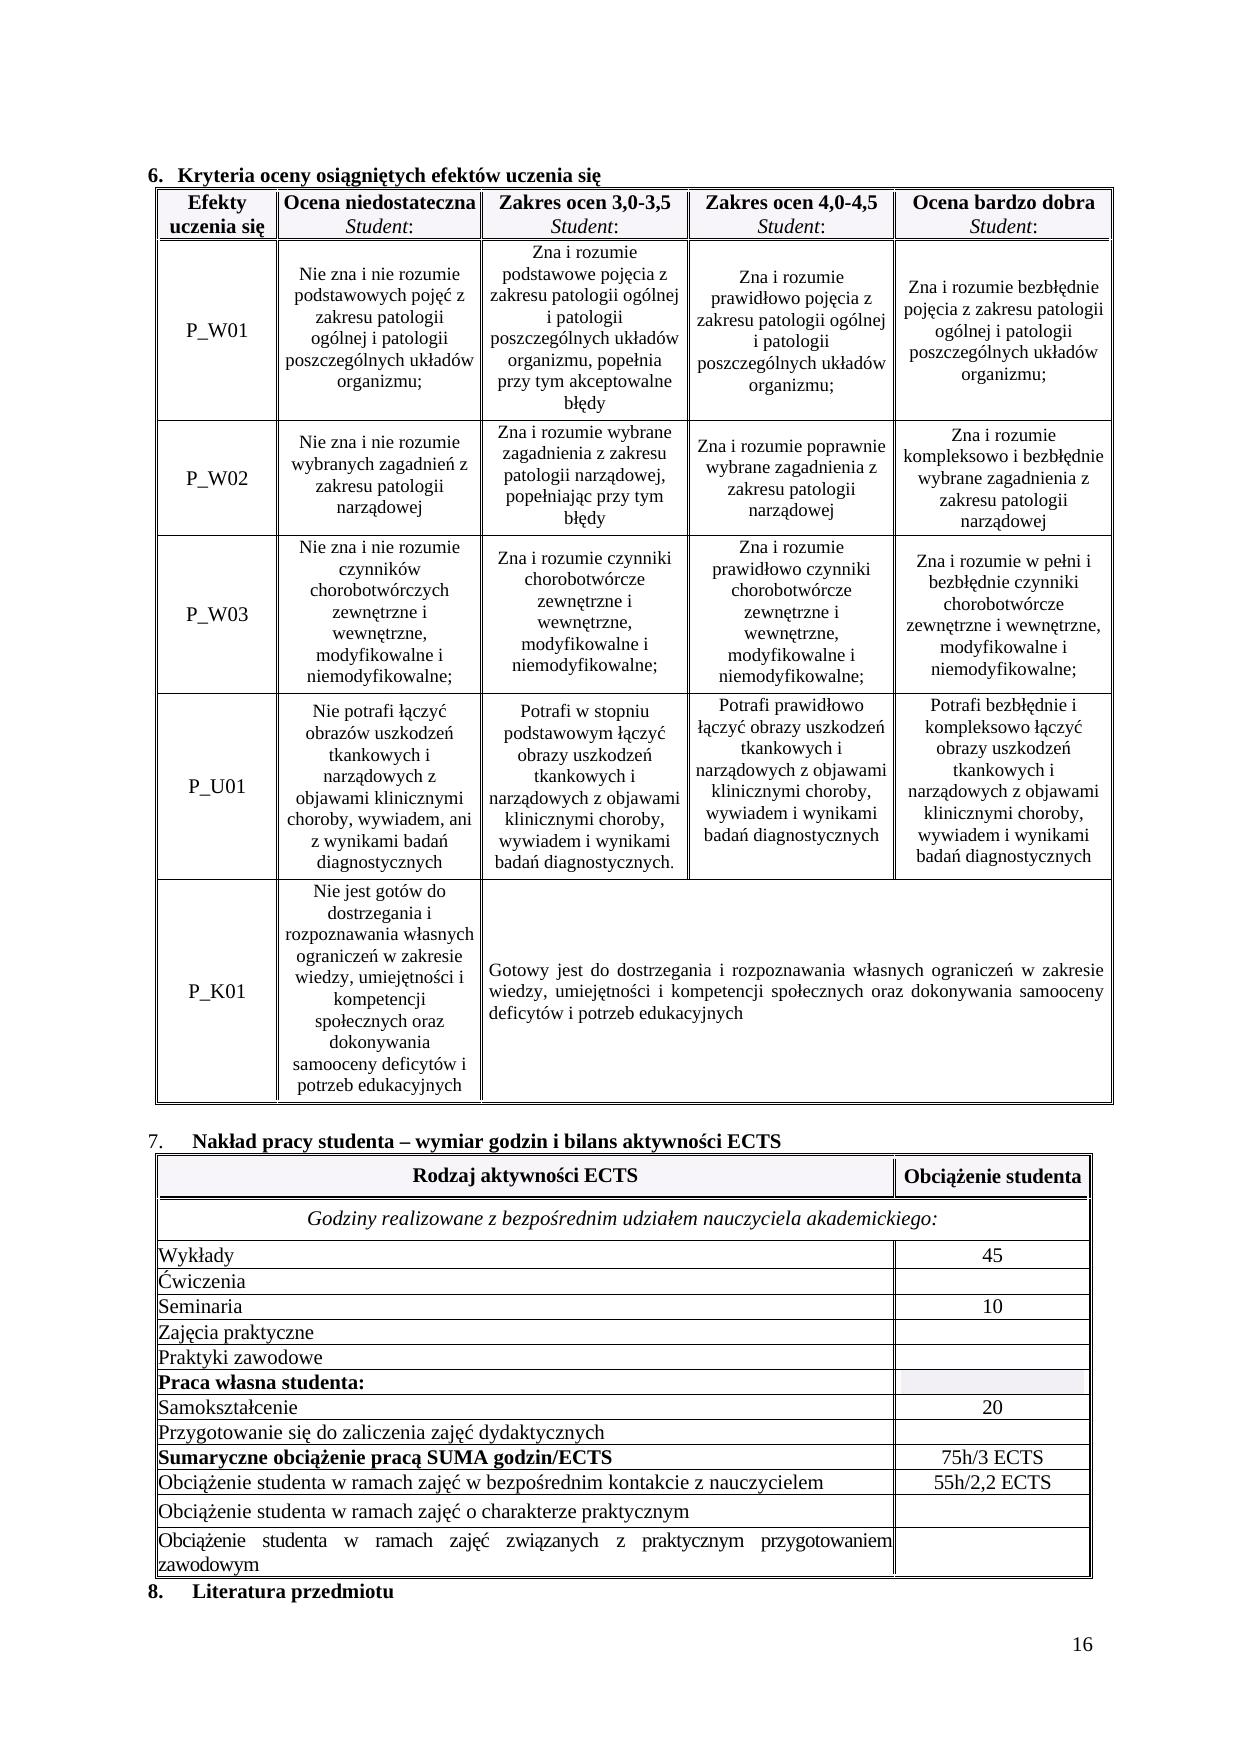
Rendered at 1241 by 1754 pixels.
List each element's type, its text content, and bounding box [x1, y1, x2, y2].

table_cell Potrafi bezbłędnie i kompleksowo łączyć obrazy uszkodzeń tkankowych i narządowych z objawami klinicznymi choroby, wywiadem i wynikami badań diagnostycznych [896, 694, 1111, 879]
table_cell Obciążenie studenta w ramach zajęć w bezpośrednim kontakcie z nauczycielem [158, 1470, 893, 1494]
table_header Efekty uczenia się [158, 188, 278, 238]
table_cell Sumaryczne obciążenie pracą SUMA godzin/ECTS [158, 1445, 893, 1469]
table_cell Obciążenie studenta w ramach zajęć o charakterze praktycznym [158, 1495, 893, 1527]
table_cell Zna i rozumie prawidłowo pojęcia z zakresu patologii ogólnej i patologii poszczególnych układów organizmu; [690, 241, 893, 420]
table_cell [896, 1420, 1089, 1444]
table_header Rodzaj aktywności ECTS [158, 1156, 894, 1196]
table_cell [896, 1370, 901, 1394]
table_cell Nie zna i nie rozumie podstawowych pojęć z zakresu patologii ogólnej i patologii poszczególnych układów organizmu; [279, 241, 480, 420]
table_cell [896, 1269, 1089, 1293]
table_cell P_U01 [158, 694, 276, 879]
table_cell P_W03 [158, 536, 276, 693]
table_header Ocena niedostateczna Student: [278, 190, 481, 238]
table_cell Potrafi prawidłowo łączyć obrazy uszkodzeń tkankowych i narządowych z objawami klinicznymi choroby, wywiadem i wynikami badań diagnostycznych [690, 694, 893, 879]
table_cell Nie zna i nie rozumie czynników chorobotwórczych zewnętrzne i wewnętrzne, modyfikowalne i niemodyfikowalne; [279, 536, 480, 693]
table_cell Przygotowanie się do zaliczenia zajęć dydaktycznych [158, 1420, 893, 1444]
table_cell Zna i rozumie wybrane zagadnienia z zakresu patologii narządowej, popełniając przy tym błędy [483, 421, 687, 535]
table_cell 55h/2,2 ECTS [896, 1470, 1089, 1494]
list Literatura przedmiotu [148, 1579, 1093, 1603]
table_cell Seminaria [158, 1295, 893, 1318]
table_cell Praca własna studenta: [158, 1370, 893, 1394]
table_cell Zna i rozumie kompleksowo i bezbłędnie wybrane zagadnienia z zakresu patologii narządowej [896, 421, 1111, 535]
table_cell Gotowy jest do dostrzegania i rozpoznawania własnych ograniczeń w zakresie wiedzy, umiejętności i kompetencji społecznych oraz dokonywania samooceny deficytów i potrzeb edukacyjnych [481, 880, 1111, 1102]
table_cell Zna i rozumie poprawnie wybrane zagadnienia z zakresu patologii narządowej [690, 421, 893, 535]
table_header Zakres ocen 3,0-3,5 Student: [481, 190, 688, 238]
table_cell [896, 1495, 1089, 1527]
table_cell P_W02 [158, 421, 276, 535]
table_header Obciążenie studenta [894, 1156, 1089, 1196]
table_cell 75h/3 ECTS [896, 1445, 1089, 1469]
table_cell 20 [896, 1395, 1089, 1419]
table_cell Samokształcenie [158, 1395, 893, 1419]
table_cell Zna i rozumie czynniki chorobotwórcze zewnętrzne i wewnętrzne, modyfikowalne i niemodyfikowalne; [483, 536, 687, 693]
table_cell Zajęcia praktyczne [158, 1320, 893, 1344]
table_cell Praktyki zawodowe [158, 1345, 893, 1369]
table_cell Nie zna i nie rozumie wybranych zagadnień z zakresu patologii narządowej [279, 421, 480, 535]
list Kryteria oceny osiągniętych efektów uczenia się [148, 162, 1093, 187]
table_header Zakres ocen 4,0-4,5 Student: [688, 188, 895, 238]
table_cell Potrafi w stopniu podstawowym łączyć obrazy uszkodzeń tkankowych i narządowych z objawami klinicznymi choroby, wywiadem i wynikami badań diagnostycznych. [483, 694, 687, 879]
list Nakład pracy studenta – wymiar godzin i bilans aktywności ECTS [148, 1129, 1093, 1153]
table_cell Obciążenie studenta w ramach zajęć związanych z praktycznym przygotowaniem zawodowym [158, 1528, 894, 1576]
table_cell Nie jest gotów do dostrzegania i rozpoznawania własnych ograniczeń w zakresie wiedzy, umiejętności i kompetencji społecznych oraz dokonywania samooceny deficytów i potrzeb edukacyjnych [278, 880, 481, 1102]
table_cell [1084, 1370, 1089, 1394]
table_cell Zna i rozumie podstawowe pojęcia z zakresu patologii ogólnej i patologii poszczególnych układów organizmu, popełnia przy tym akceptowalne błędy [483, 241, 687, 420]
table_cell [896, 1320, 1089, 1344]
table_cell 45 [896, 1241, 1089, 1268]
table_cell 10 [896, 1295, 1089, 1318]
table_cell Zna i rozumie prawidłowo czynniki chorobotwórcze zewnętrzne i wewnętrzne, modyfikowalne i niemodyfikowalne; [690, 536, 893, 693]
table_cell [894, 1528, 1089, 1576]
table_header Ocena bardzo dobra Student: [895, 190, 1111, 238]
table_cell Zna i rozumie w pełni i bezbłędnie czynniki chorobotwórcze zewnętrzne i wewnętrzne, modyfikowalne i niemodyfikowalne; [896, 536, 1111, 693]
table_cell Zna i rozumie bezbłędnie pojęcia z zakresu patologii ogólnej i patologii poszczególnych układów organizmu; [895, 238, 1112, 420]
table_cell P_W01 [156, 238, 278, 420]
table_cell P_K01 [158, 880, 278, 1102]
table_cell Godziny realizowane z bezpośrednim udziałem nauczyciela akademickiego: [158, 1196, 1090, 1240]
table_cell [896, 1345, 1089, 1369]
table_cell Wykłady [158, 1241, 893, 1268]
table_cell Ćwiczenia [158, 1269, 893, 1293]
table_cell Nie potrafi łączyć obrazów uszkodzeń tkankowych i narządowych z objawami klinicznymi choroby, wywiadem, ani z wynikami badań diagnostycznych [279, 694, 480, 879]
